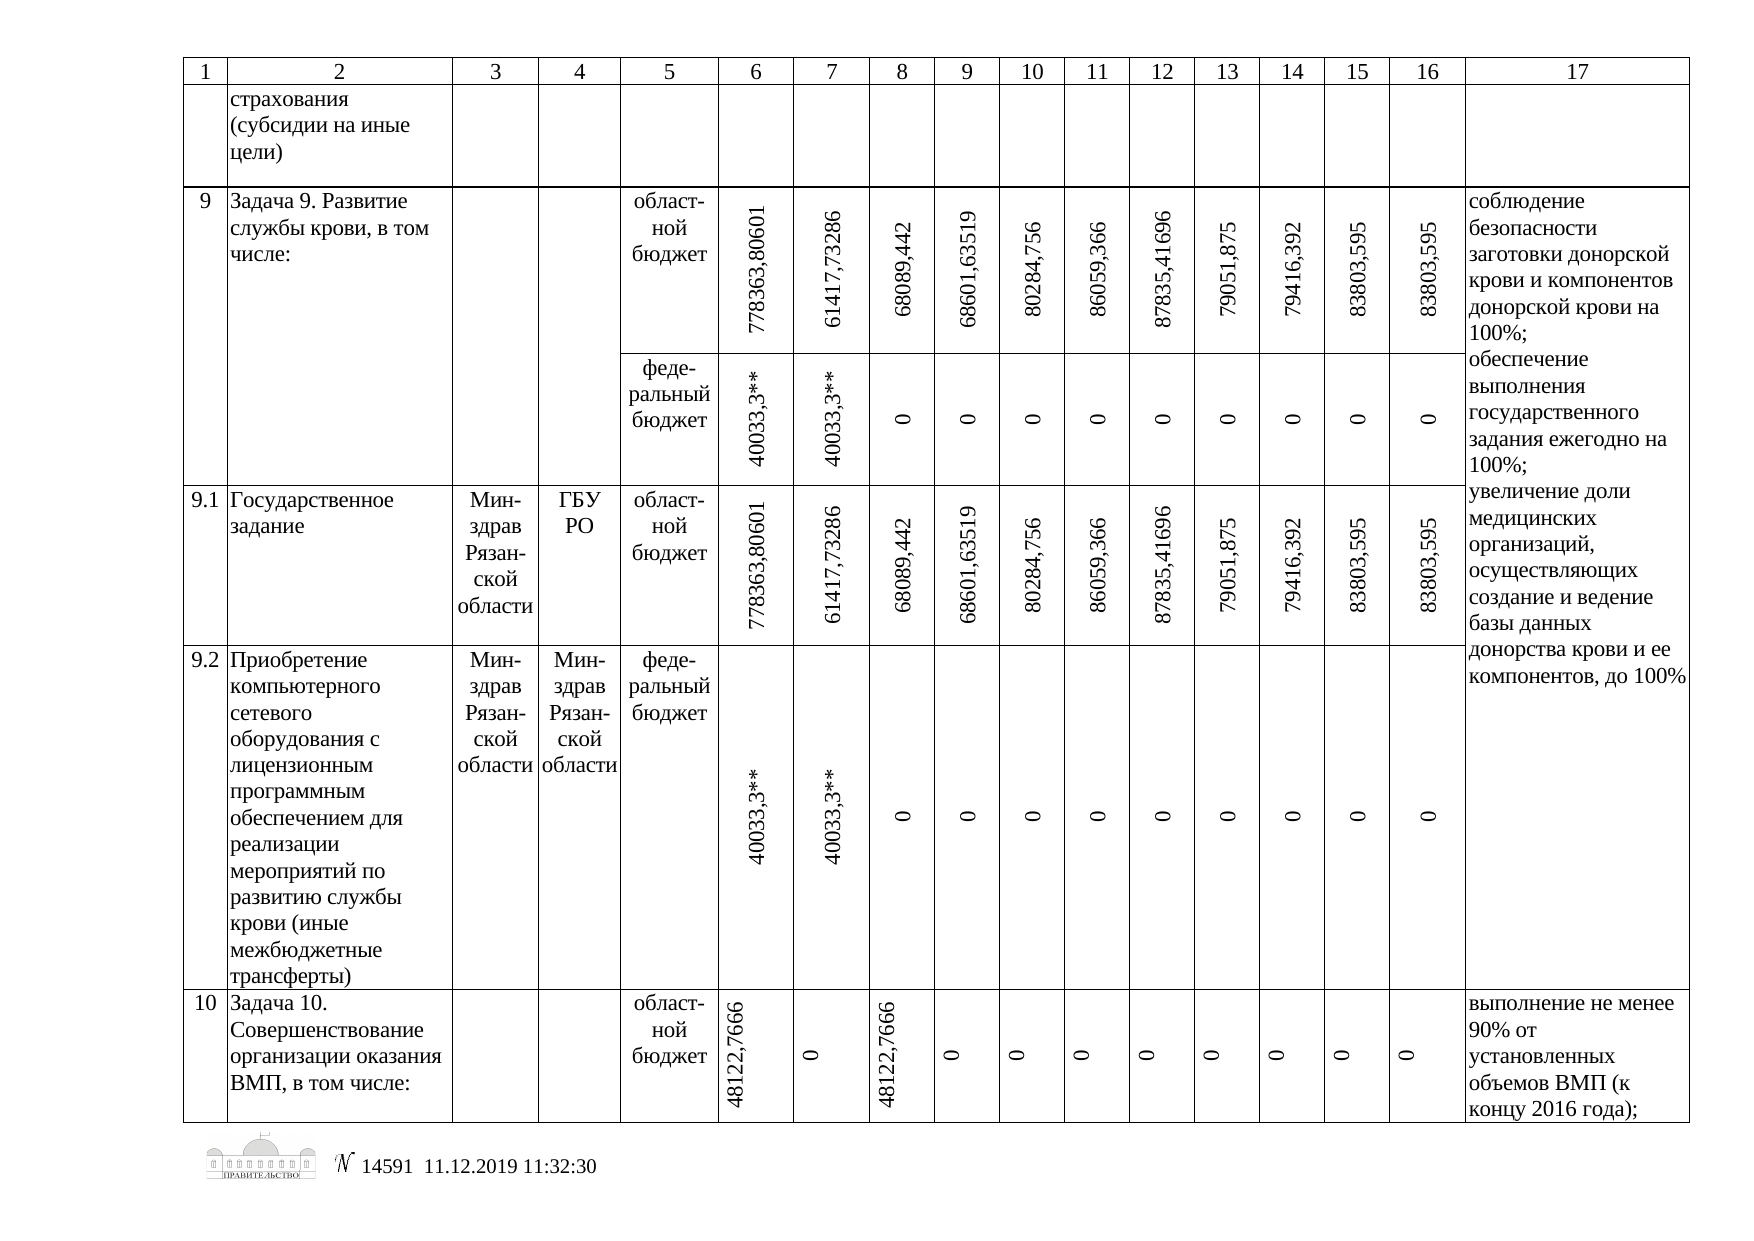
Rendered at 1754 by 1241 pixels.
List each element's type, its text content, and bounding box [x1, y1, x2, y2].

table_cell 79416,392 [1260, 486, 1324, 645]
table_cell соблюдение безопасности заготовки донорской крови и компонентов донорской крови на 100%; обеспечение выполнения государственного задания ежегодно на 100%; увеличение доли медицинских организаций, осуществляющих создание и ведение базы данных донорства крови и ее компонентов, до 100% [1466, 188, 1689, 988]
table_cell 40033,3** [719, 646, 793, 988]
table_cell 83803,595 [1390, 188, 1465, 352]
table_cell 80284,756 [1000, 188, 1064, 352]
table_cell 0 [1195, 646, 1259, 988]
table_cell област-ной бюджет [621, 486, 718, 645]
table_header 9 [935, 58, 999, 84]
table_cell 0 [1000, 990, 1064, 1122]
table_cell 40033,3** [794, 646, 869, 988]
table_cell 9.2 [184, 646, 227, 988]
table_cell 0 [1130, 990, 1194, 1122]
table_header 12 [1130, 58, 1194, 84]
table_cell 0 [1065, 354, 1129, 485]
table_cell 0 [1325, 354, 1389, 485]
table_cell ГБУ РО [539, 486, 620, 645]
table_header 3 [453, 58, 538, 84]
table_cell 86059,366 [1065, 188, 1129, 352]
table_cell 0 [794, 990, 869, 1122]
table_cell [719, 85, 793, 186]
table_cell [621, 85, 718, 186]
table_cell выполнение не менее 90% от установленных объемов ВМП (к концу 2016 года); обеспечение выполнения государственного задания ежегодно на 100% [1466, 990, 1689, 1122]
table_cell [184, 85, 227, 186]
table_cell 778363,80601 [719, 486, 793, 645]
table_header 14 [1260, 58, 1324, 84]
table_cell [539, 85, 620, 186]
table_header 11 [1065, 58, 1129, 84]
table_header 7 [794, 58, 869, 84]
table_cell [1466, 85, 1689, 186]
picture [206, 1132, 316, 1179]
table_cell област-ной бюджет [621, 188, 718, 352]
table_cell 9.1 [184, 486, 227, 645]
table_header 16 [1390, 58, 1465, 84]
table_cell феде-ральный бюджет [621, 354, 718, 485]
table_cell 79416,392 [1260, 188, 1324, 352]
table_cell [1000, 85, 1064, 186]
table_cell [1260, 85, 1324, 186]
table_header 4 [539, 58, 620, 84]
table_cell 0 [1325, 646, 1389, 988]
table_header 10 [1000, 58, 1064, 84]
table_cell област-ной бюджет [621, 990, 718, 1122]
table_cell страхования (субсидии на иные цели) [228, 85, 452, 186]
table_cell 79051,875 [1195, 486, 1259, 645]
table_header 13 [1195, 58, 1259, 84]
table_cell 48122,7666 [719, 990, 793, 1122]
table_cell [1390, 85, 1465, 186]
table_cell 83803,595 [1325, 486, 1389, 645]
table_cell [870, 85, 934, 186]
table_cell 68089,442 [870, 188, 934, 352]
table_header 2 [228, 58, 452, 84]
table_cell 86059,366 [1065, 486, 1129, 645]
table_cell 68601,63519 [935, 188, 999, 352]
table_cell 0 [1260, 646, 1324, 988]
table_header 8 [870, 58, 934, 84]
table_cell Государственное задание [228, 486, 452, 645]
table_cell 0 [1130, 646, 1194, 988]
table_cell 0 [870, 354, 934, 485]
table_cell 40033,3** [794, 354, 869, 485]
table_cell 68601,63519 [935, 486, 999, 645]
table_header 6 [719, 58, 793, 84]
table_cell 0 [935, 354, 999, 485]
table_cell Задача 10. Совершенствование организации оказания ВМП, в том числе: [228, 990, 452, 1122]
table_cell 0 [1130, 354, 1194, 485]
table_cell 40033,3** [719, 354, 793, 485]
table_cell 0 [1390, 990, 1465, 1122]
table_cell [453, 85, 538, 186]
table_cell [539, 990, 620, 1122]
table_cell [453, 188, 538, 485]
table_cell [935, 85, 999, 186]
table_cell 0 [1000, 646, 1064, 988]
table_cell 80284,756 [1000, 486, 1064, 645]
table_cell 0 [870, 646, 934, 988]
table_cell Мин-здрав Рязан-ской области [453, 646, 538, 988]
table_cell 0 [1195, 990, 1259, 1122]
table_cell 0 [1325, 990, 1389, 1122]
table_cell [1195, 85, 1259, 186]
table_cell 83803,595 [1325, 188, 1389, 352]
table_cell 0 [935, 990, 999, 1122]
table_cell [453, 990, 538, 1122]
table_cell 79051,875 [1195, 188, 1259, 352]
table_cell 48122,7666 [870, 990, 934, 1122]
table_cell 83803,595 [1390, 486, 1465, 645]
table_cell 778363,80601 [719, 188, 793, 352]
table_header 1 [184, 58, 227, 84]
table_cell 61417,73286 [794, 188, 869, 352]
table_cell Приобретение компьютерного сетевого оборудования с лицензионным программным обеспечением для реализации мероприятий по развитию службы крови (иные межбюджетные трансферты) [228, 646, 452, 988]
table_cell Мин-здрав Рязан-ской области [539, 646, 620, 988]
table_cell 68089,442 [870, 486, 934, 645]
table_cell феде-ральный бюджет [621, 646, 718, 988]
table_cell [539, 188, 620, 485]
table_header 15 [1325, 58, 1389, 84]
table_cell Задача 9. Развитие службы крови, в том числе: [228, 188, 452, 485]
table_header 17 [1466, 58, 1689, 84]
table_cell 0 [1065, 646, 1129, 988]
table_cell [1325, 85, 1389, 186]
table_cell 87835,41696 [1130, 188, 1194, 352]
table_cell 10 [184, 990, 227, 1122]
table_header 5 [621, 58, 718, 84]
table_cell [1065, 85, 1129, 186]
table_cell [794, 85, 869, 186]
table_cell 0 [1195, 354, 1259, 485]
table_cell 87835,41696 [1130, 486, 1194, 645]
table_cell 0 [1390, 354, 1465, 485]
table_cell 0 [1390, 646, 1465, 988]
table_cell [1130, 85, 1194, 186]
picture [330, 1150, 359, 1174]
table_cell 0 [1065, 990, 1129, 1122]
table_cell 61417,73286 [794, 486, 869, 645]
table_cell 9 [184, 188, 227, 485]
table_cell 0 [1000, 354, 1064, 485]
table_cell 0 [1260, 990, 1324, 1122]
table_cell 0 [935, 646, 999, 988]
table_cell 0 [1260, 354, 1324, 485]
table_cell Мин-здрав Рязан-ской области [453, 486, 538, 645]
